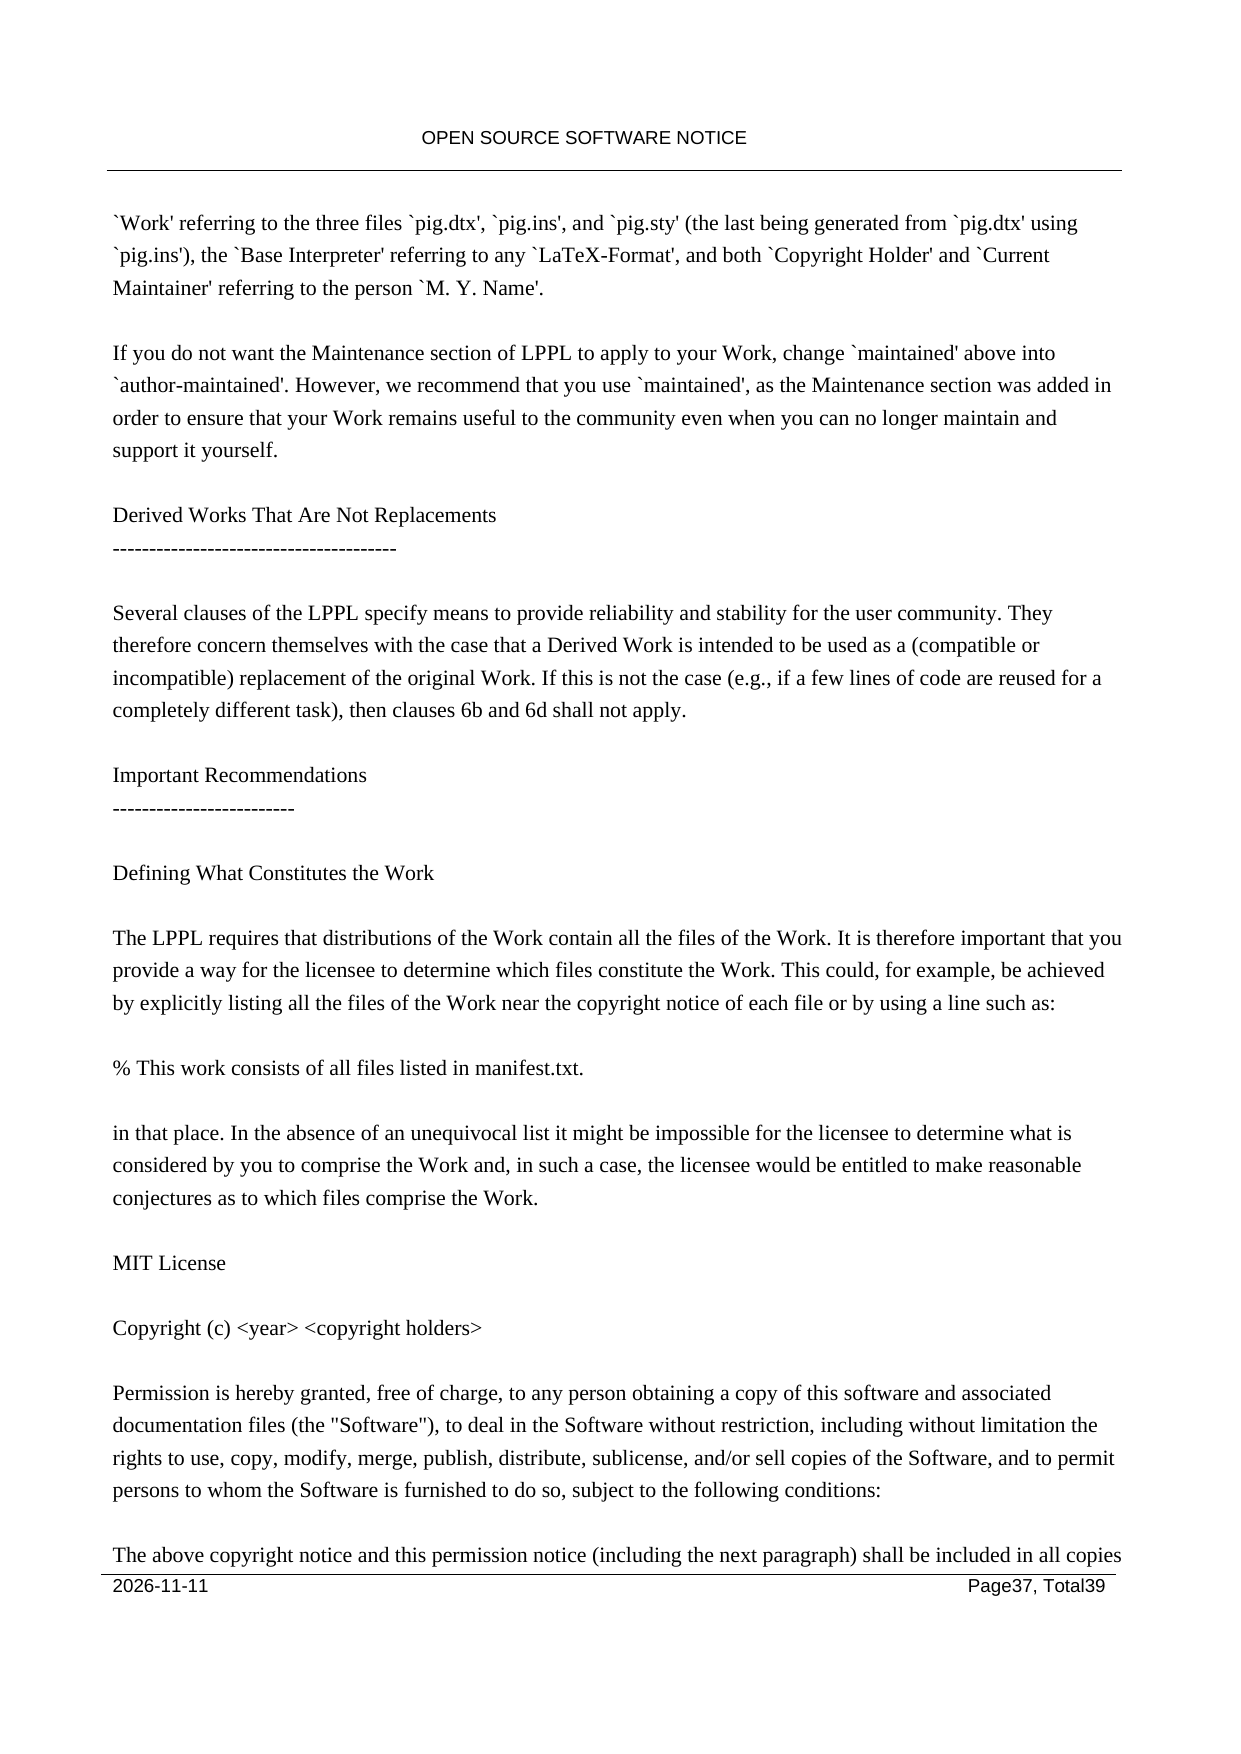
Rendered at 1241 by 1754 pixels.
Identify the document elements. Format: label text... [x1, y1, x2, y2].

text % This work consists of all files listed in manifest.txt. [112, 1051, 1128, 1084]
text The LPPL requires that distributions of the Work contain all the files of the Work. It is therefore important that you provide a way for the licensee to determine which files constitute the Work. This could, for example, be achieved by explicitly listing all the files of the Work near the copyright notice of each file or by using a line such as: [112, 921, 1128, 1019]
text Several clauses of the LPPL specify means to provide reliability and stability for the user community. They therefore concern themselves with the case that a Derived Work is intended to be used as a (compatible or incompatible) replacement of the original Work. If this is not the case (e.g., if a few lines of code are reused for a completely different task), then clauses 6b and 6d shall not apply. [112, 596, 1128, 726]
text Important Recommendations [112, 759, 1128, 791]
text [112, 206, 1128, 304]
text --------------------------------------- [112, 531, 1128, 564]
text Defining What Constitutes the Work [112, 856, 1128, 889]
text ------------------------- [112, 791, 1128, 824]
text If you do not want the Maintenance section of LPPL to apply to your Work, change `maintained' above into `author-maintained'. However, we recommend that you use `maintained', as the Maintenance section was added in order to ensure that your Work remains useful to the community even when you can no longer maintain and support it yourself. [112, 336, 1128, 466]
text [112, 1116, 1128, 1571]
text Derived Works That Are Not Replacements [112, 499, 1128, 531]
